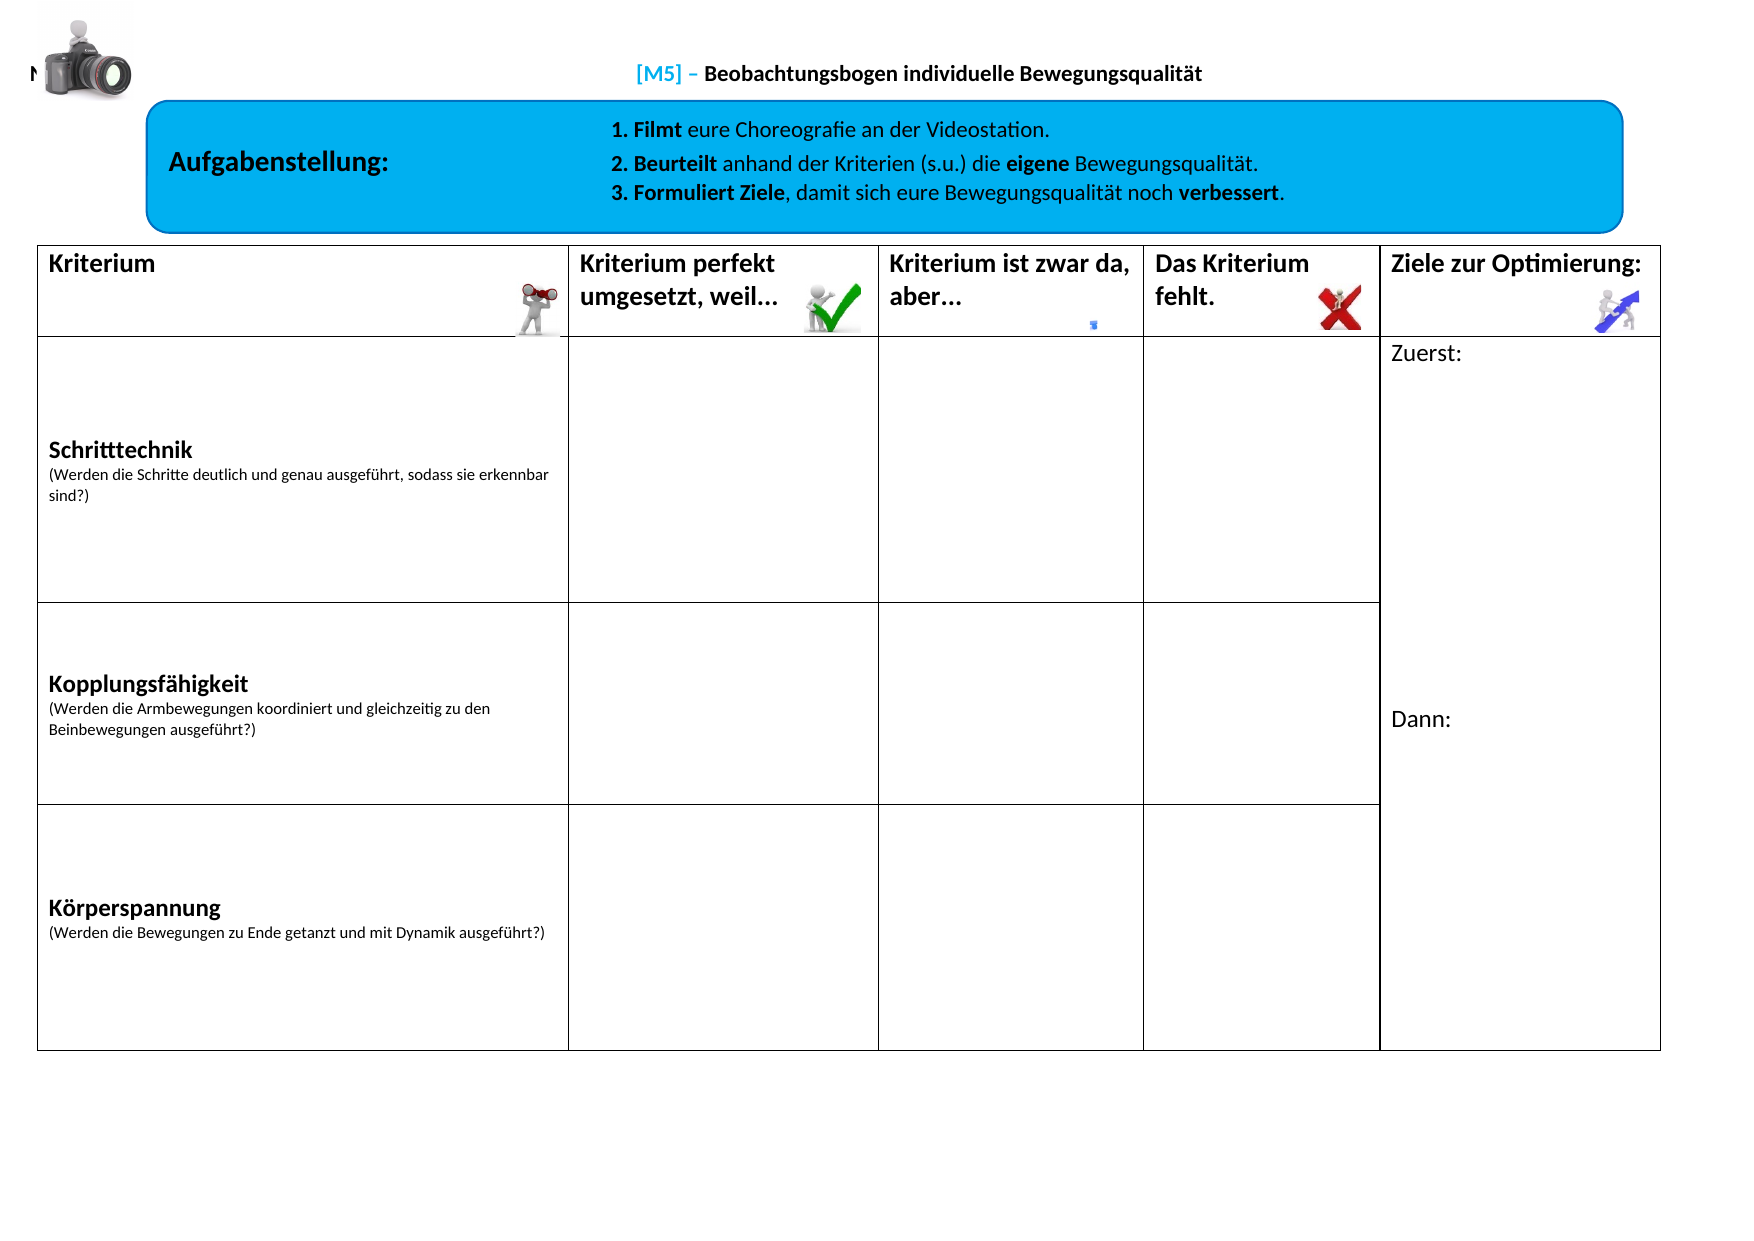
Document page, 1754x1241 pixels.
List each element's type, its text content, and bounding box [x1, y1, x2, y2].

table_header Kriterium perfekt umgesetzt, weil... [569, 246, 878, 336]
table_header Kriterium [38, 246, 568, 336]
table_header Das Kriterium fehlt. [1144, 246, 1379, 336]
picture [1590, 282, 1641, 333]
table_cell Kopplungsfähigkeit (Werden die Armbewegungen koordiniert und gleichzeitig zu den Beinbewegungen ausgeführt?) [38, 603, 568, 804]
picture [802, 281, 865, 334]
table_cell [569, 337, 878, 602]
picture [515, 281, 561, 337]
table_cell Zuerst: Dann: [1381, 337, 1660, 1049]
table_header Ziele zur Optimierung: [1381, 246, 1660, 336]
picture [35, 1, 134, 100]
table_cell [1144, 805, 1379, 1049]
table_cell [569, 805, 878, 1049]
picture [1089, 282, 1098, 333]
table_cell [1144, 337, 1379, 602]
table_cell Körperspannung (Werden die Bewegungen zu Ende getanzt und mit Dynamik ausgeführt?) [38, 805, 568, 1049]
table_header Kriterium ist zwar da, aber... [879, 246, 1143, 336]
table_cell [879, 603, 1143, 804]
table_cell Schritttechnik (Werden die Schritte deutlich und genau ausgeführt, sodass sie erkennbar sind?) [38, 337, 568, 602]
table_cell [1144, 603, 1379, 804]
table_cell [569, 603, 878, 804]
table_cell [879, 337, 1143, 602]
table_cell [879, 805, 1143, 1049]
